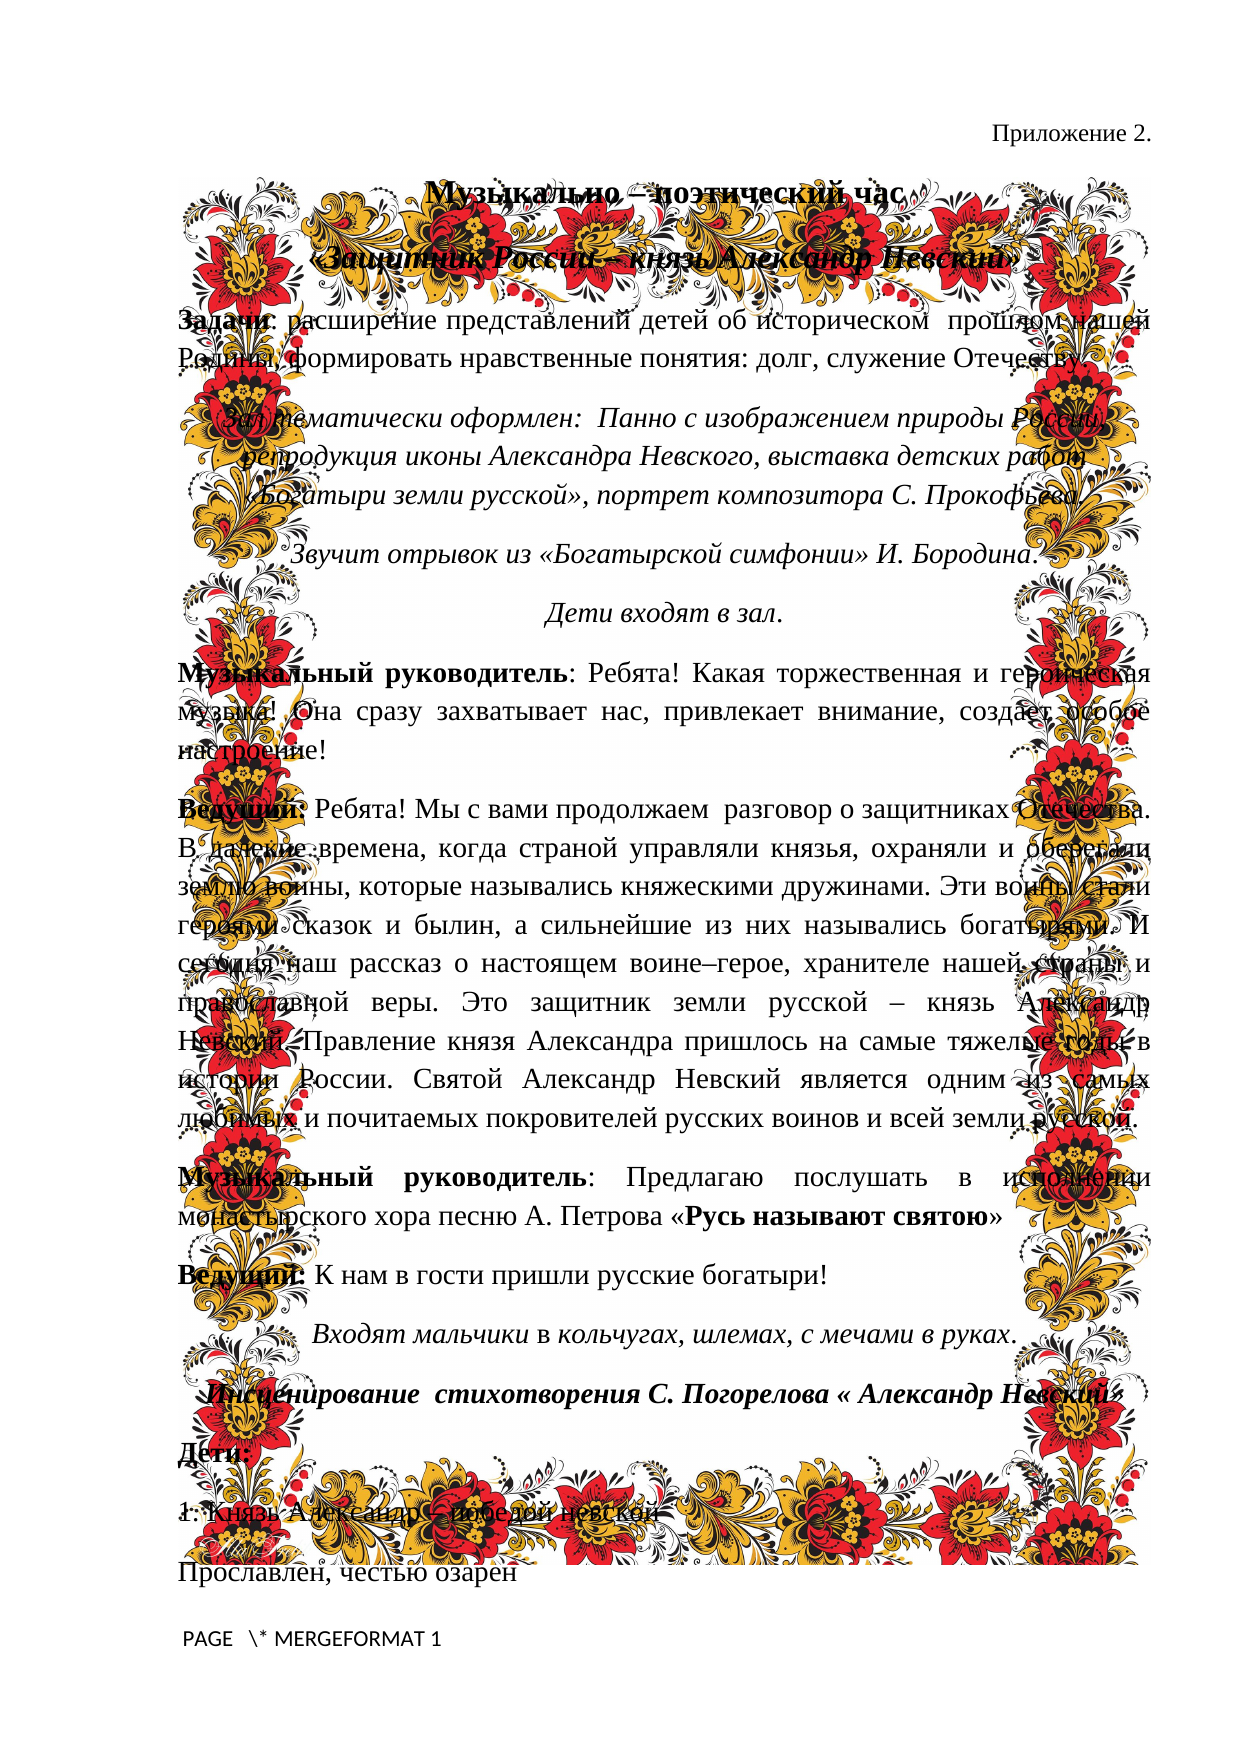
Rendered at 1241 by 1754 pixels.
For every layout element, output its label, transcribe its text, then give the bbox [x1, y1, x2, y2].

text Музыкально – поэтический час [177, 172, 1152, 210]
text «Защитник России – князь Александр Невский» [177, 237, 1152, 275]
picture [178, 1231, 1151, 1257]
text Дети входят в зал. [177, 596, 1152, 629]
text Зал тематически оформлен: Панно с изображением природы России, репродукция иконы Александра Невского, выставка детских работ «Богатыри земли русской», портрет композитора С. Прокофьева. [177, 400, 1152, 510]
text Ведущий: Ребята! Мы с вами продолжаем разговор о защитниках Отечества. В далекие времена, когда страной управляли князья, охраняли и оберегали землю воины, которые назывались княжескими дружинами. Эти воины стали героями сказок и былин, а сильнейшие из них назывались богатырями. И сегодня наш рассказ о настоящем воине–герое, хранителе нашей страны и православной веры. Это защитник земли русской – князь Александр Невский. Правление князя Александра пришлось на самые тяжелые годы в истории России. Святой Александр Невский является одним из самых любимых и почитаемых покровителей русских воинов и всей земли русской. [177, 791, 1152, 1133]
text Дети: [177, 1435, 1152, 1469]
text Приложение 2. [177, 118, 1152, 147]
picture [178, 766, 1151, 791]
picture [178, 275, 1151, 302]
picture [178, 210, 1151, 237]
text Музыкальный руководитель: Ребята! Какая торжественная и героическая музыка! Она сразу захватывает нас, привлекает внимание, создает особое настроение! [177, 655, 1152, 766]
text Прославлен, честью озарен [177, 1554, 1152, 1587]
text Входят мальчики в кольчугах, шлемах, с мечами в руках. [177, 1316, 1152, 1350]
picture [178, 1409, 1151, 1435]
picture [178, 570, 1151, 596]
picture [178, 510, 1151, 536]
text Инсценирование стихотворения С. Погорелова « Александр Невский» [177, 1376, 1152, 1409]
picture [178, 1528, 1151, 1554]
picture [178, 374, 1151, 400]
picture [178, 1291, 1151, 1316]
picture [178, 1350, 1151, 1376]
picture [178, 1469, 1151, 1494]
text Ведущий: К нам в гости пришли русские богатыри! [177, 1257, 1152, 1291]
text Звучит отрывок из «Богатырской симфонии» И. Бородина. [177, 536, 1152, 570]
picture [178, 629, 1151, 655]
text Музыкальный руководитель: Предлагаю послушать в исполнении монастырского хора песню А. Петрова «Русь называют святою» [177, 1159, 1152, 1231]
text 1. Князь Александр – победой невской [177, 1494, 1152, 1528]
picture [178, 1133, 1151, 1159]
text Задачи: расширение представлений детей об историческом прошлом нашей Родины, формировать нравственные понятия: долг, служение Отечеству. [177, 302, 1152, 374]
